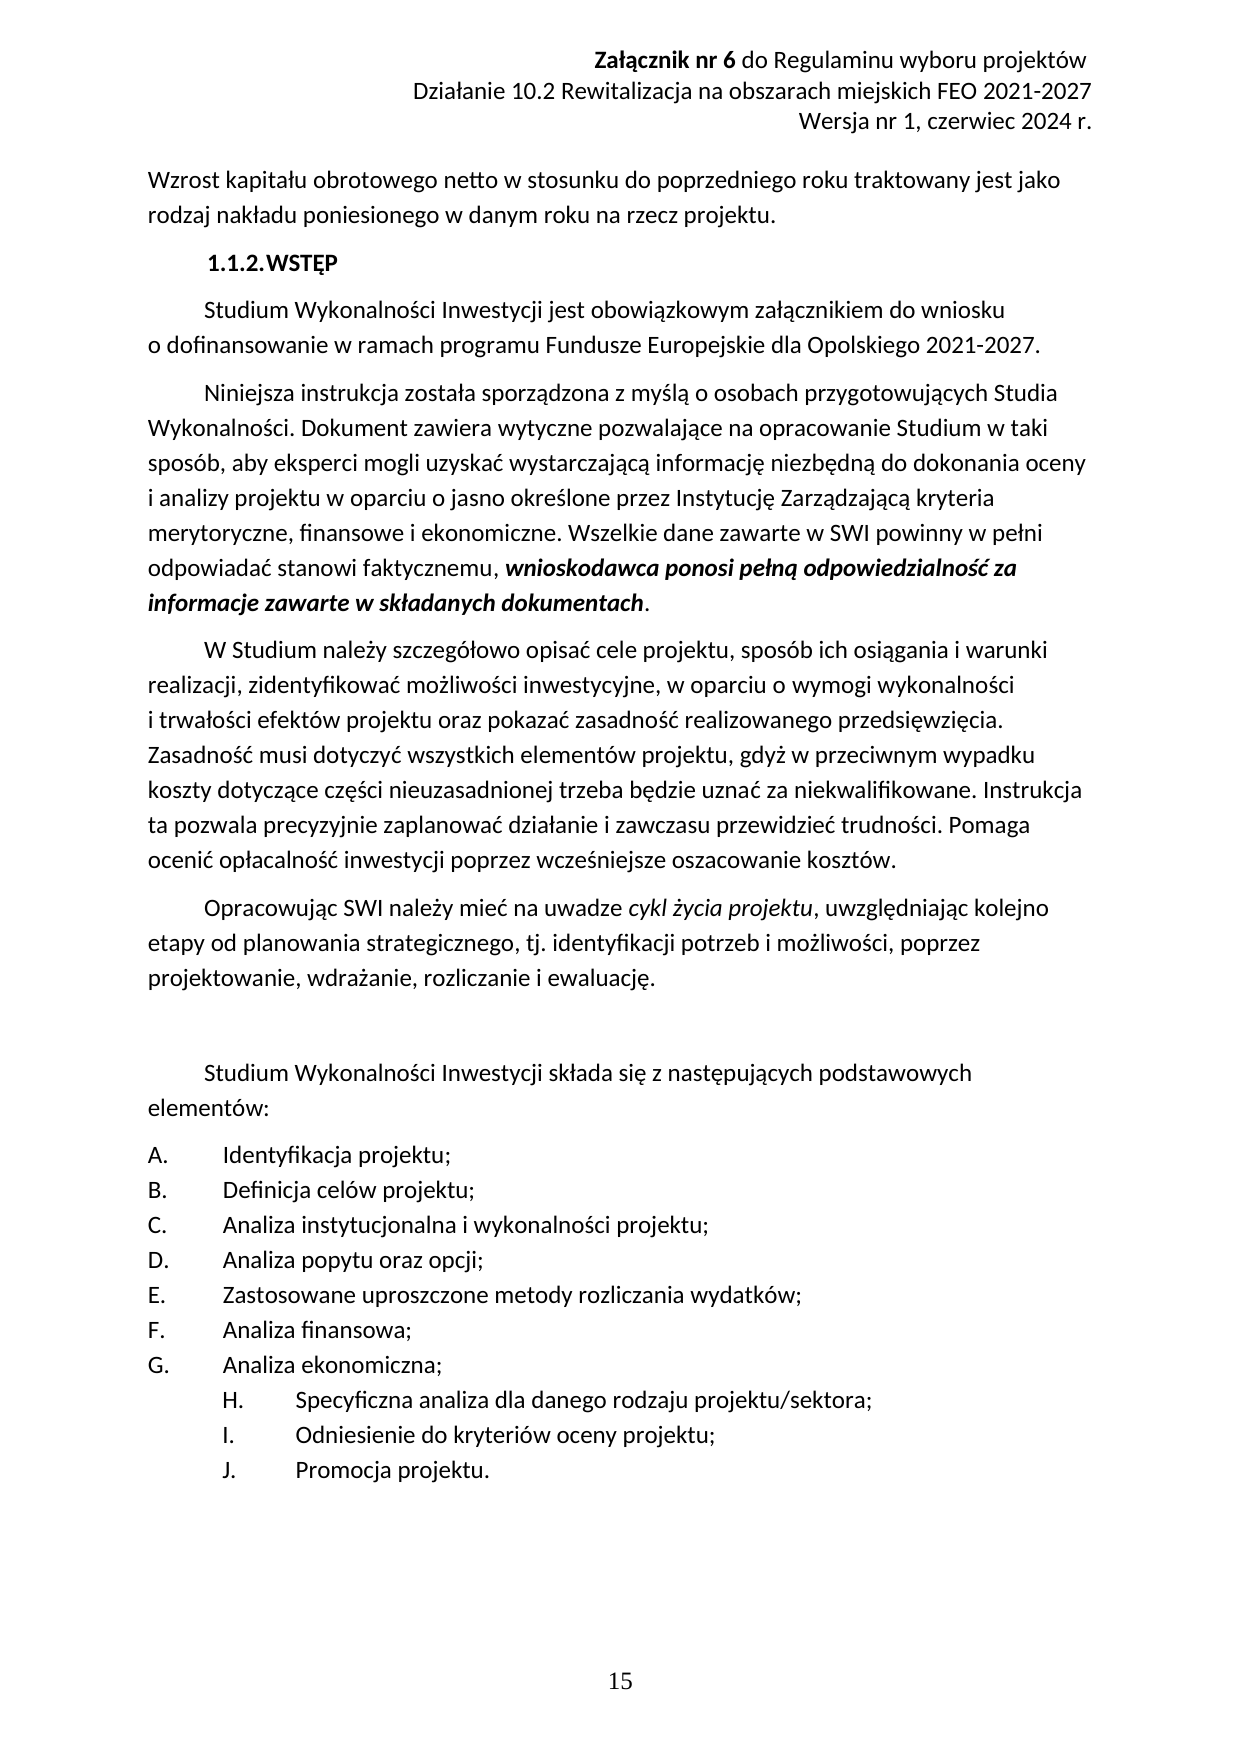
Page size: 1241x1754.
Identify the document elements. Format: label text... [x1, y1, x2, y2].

text Studium Wykonalności Inwestycji składa się z następujących podstawowych elementów: [148, 1057, 1092, 1123]
list Analiza ekonomiczna; [148, 1349, 1092, 1380]
list Zastosowane uproszczone metody rozliczania wydatków; [148, 1279, 1092, 1310]
list Identyfikacja projektu; [148, 1139, 1092, 1170]
text Studium Wykonalności Inwestycji jest obowiązkowym załącznikiem do wniosku o dofinansowanie w ramach programu Fundusze Europejskie dla Opolskiego 2021-2027. [148, 294, 1092, 360]
list Promocja projektu. [222, 1454, 1092, 1485]
subtitle WSTĘP [207, 247, 1092, 278]
text W Studium należy szczegółowo opisać cele projektu, sposób ich osiągania i warunki realizacji, zidentyfikować możliwości inwestycyjne, w oparciu o wymogi wykonalności i trwałości efektów projektu oraz pokazać zasadność realizowanego przedsięwzięcia. Zasadność musi dotyczyć wszystkich elementów projektu, gdyż w przeciwnym wypadku koszty dotyczące części nieuzasadnionej trzeba będzie uznać za niekwalifikowane. Instrukcja ta pozwala precyzyjnie zaplanować działanie i zawczasu przewidzieć trudności. Pomaga ocenić opłacalność inwestycji poprzez wcześniejsze oszacowanie kosztów. [148, 634, 1092, 875]
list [148, 164, 1092, 230]
list Odniesienie do kryteriów oceny projektu; [222, 1419, 1092, 1450]
text Niniejsza instrukcja została sporządzona z myślą o osobach przygotowujących Studia Wykonalności. Dokument zawiera wytyczne pozwalające na opracowanie Studium w taki sposób, aby eksperci mogli uzyskać wystarczającą informację niezbędną do dokonania oceny i analizy projektu w oparciu o jasno określone przez Instytucję Zarządzającą kryteria merytoryczne, finansowe i ekonomiczne. Wszelkie dane zawarte w SWI powinny w pełni odpowiadać stanowi faktycznemu, wnioskodawca ponosi pełną odpowiedzialność za informacje zawarte w składanych dokumentach. [148, 377, 1092, 618]
list Specyficzna analiza dla danego rodzaju projektu/sektora; [222, 1384, 1092, 1415]
text Opracowując SWI należy mieć na uwadze cykl życia projektu, uwzględniając kolejno etapy od planowania strategicznego, tj. identyfikacji potrzeb i możliwości, poprzez projektowanie, wdrażanie, rozliczanie i ewaluację. [148, 892, 1092, 993]
list Analiza instytucjonalna i wykonalności projektu; [148, 1209, 1092, 1240]
list Analiza popytu oraz opcji; [148, 1244, 1092, 1275]
list Definicja celów projektu; [148, 1174, 1092, 1205]
list Analiza finansowa; [148, 1314, 1092, 1345]
